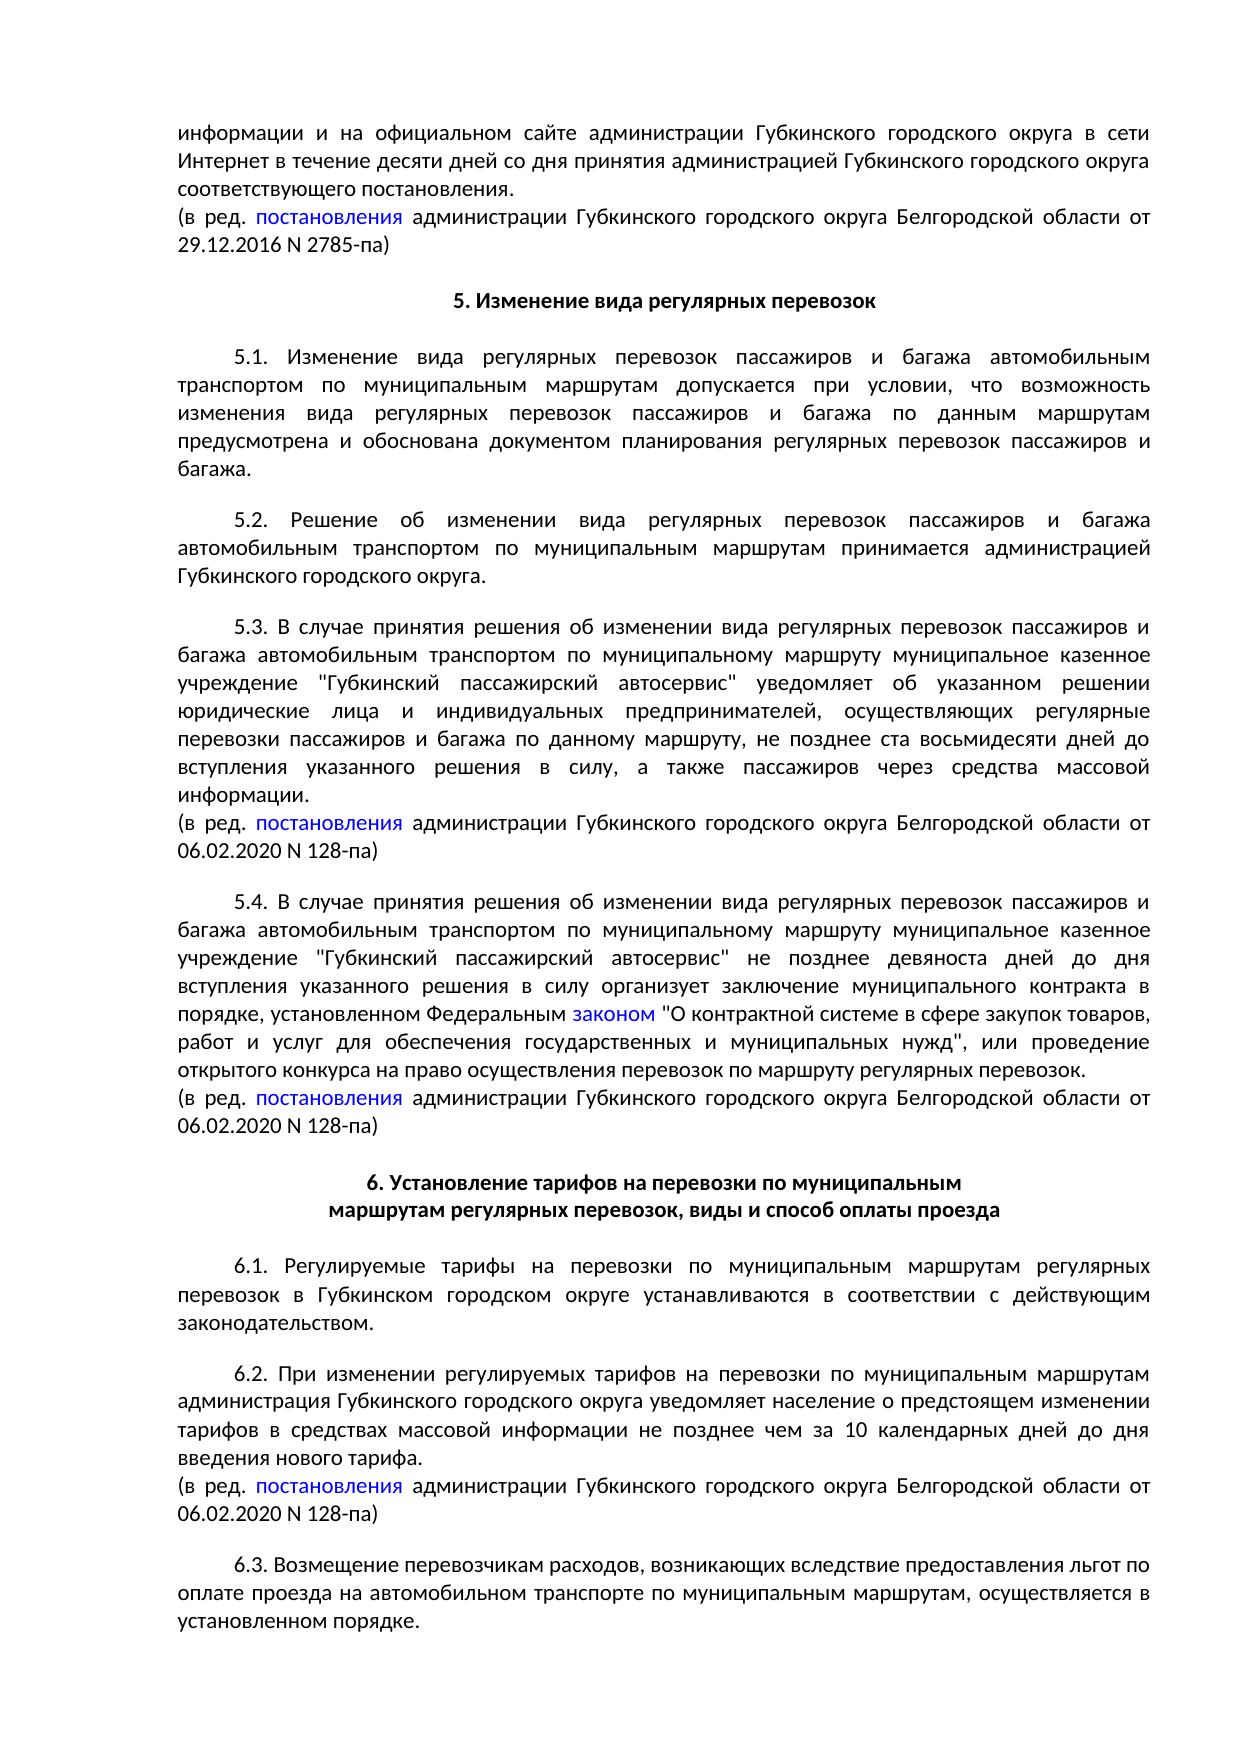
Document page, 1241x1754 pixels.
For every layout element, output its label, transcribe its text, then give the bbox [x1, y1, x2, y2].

text 5.4. В случае принятия решения об изменении вида регулярных перевозок пассажиров и багажа автомобильным транспортом по муниципальному маршруту муниципальное казенное учреждение "Губкинский пассажирский автосервис" не позднее девяноста дней до дня вступления указанного решения в силу организует заключение муниципального контракта в порядке, установленном Федеральным законом "О контрактной системе в сфере закупок товаров, работ и услуг для обеспечения государственных и муниципальных нужд", или проведение открытого конкурса на право осуществления перевозок по маршруту регулярных перевозок. [177, 887, 1152, 1083]
title 6. Установление тарифов на перевозки по муниципальным [177, 1168, 1152, 1196]
text 6.2. При изменении регулируемых тарифов на перевозки по муниципальным маршрутам администрация Губкинского городского округа уведомляет население о предстоящем изменении тарифов в средствах массовой информации не позднее чем за 10 календарных дней до дня введения нового тарифа. [177, 1359, 1152, 1471]
text (в ред. постановления администрации Губкинского городского округа Белгородской области от 06.02.2020 N 128-па) [177, 1083, 1152, 1139]
text 6.3. Возмещение перевозчикам расходов, возникающих вследствие предоставления льгот по оплате проезда на автомобильном транспорте по муниципальным маршрутам, осуществляется в установленном порядке. [177, 1550, 1152, 1634]
title маршрутам регулярных перевозок, виды и способ оплаты проезда [177, 1196, 1152, 1224]
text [177, 118, 1152, 202]
title 5. Изменение вида регулярных перевозок [177, 286, 1152, 314]
text (в ред. постановления администрации Губкинского городского округа Белгородской области от 29.12.2016 N 2785-па) [177, 202, 1152, 258]
text 5.3. В случае принятия решения об изменении вида регулярных перевозок пассажиров и багажа автомобильным транспортом по муниципальному маршруту муниципальное казенное учреждение "Губкинский пассажирский автосервис" уведомляет об указанном решении юридические лица и индивидуальных предпринимателей, осуществляющих регулярные перевозки пассажиров и багажа по данному маршруту, не позднее ста восьмидесяти дней до вступления указанного решения в силу, а также пассажиров через средства массовой информации. [177, 612, 1152, 808]
text 5.1. Изменение вида регулярных перевозок пассажиров и багажа автомобильным транспортом по муниципальным маршрутам допускается при условии, что возможность изменения вида регулярных перевозок пассажиров и багажа по данным маршрутам предусмотрена и обоснована документом планирования регулярных перевозок пассажиров и багажа. [177, 342, 1152, 482]
text (в ред. постановления администрации Губкинского городского округа Белгородской области от 06.02.2020 N 128-па) [177, 1471, 1152, 1527]
text 6.1. Регулируемые тарифы на перевозки по муниципальным маршрутам регулярных перевозок в Губкинском городском округе устанавливаются в соответствии с действующим законодательством. [177, 1252, 1152, 1336]
text 5.2. Решение об изменении вида регулярных перевозок пассажиров и багажа автомобильным транспортом по муниципальным маршрутам принимается администрацией Губкинского городского округа. [177, 505, 1152, 589]
text (в ред. постановления администрации Губкинского городского округа Белгородской области от 06.02.2020 N 128-па) [177, 808, 1152, 864]
